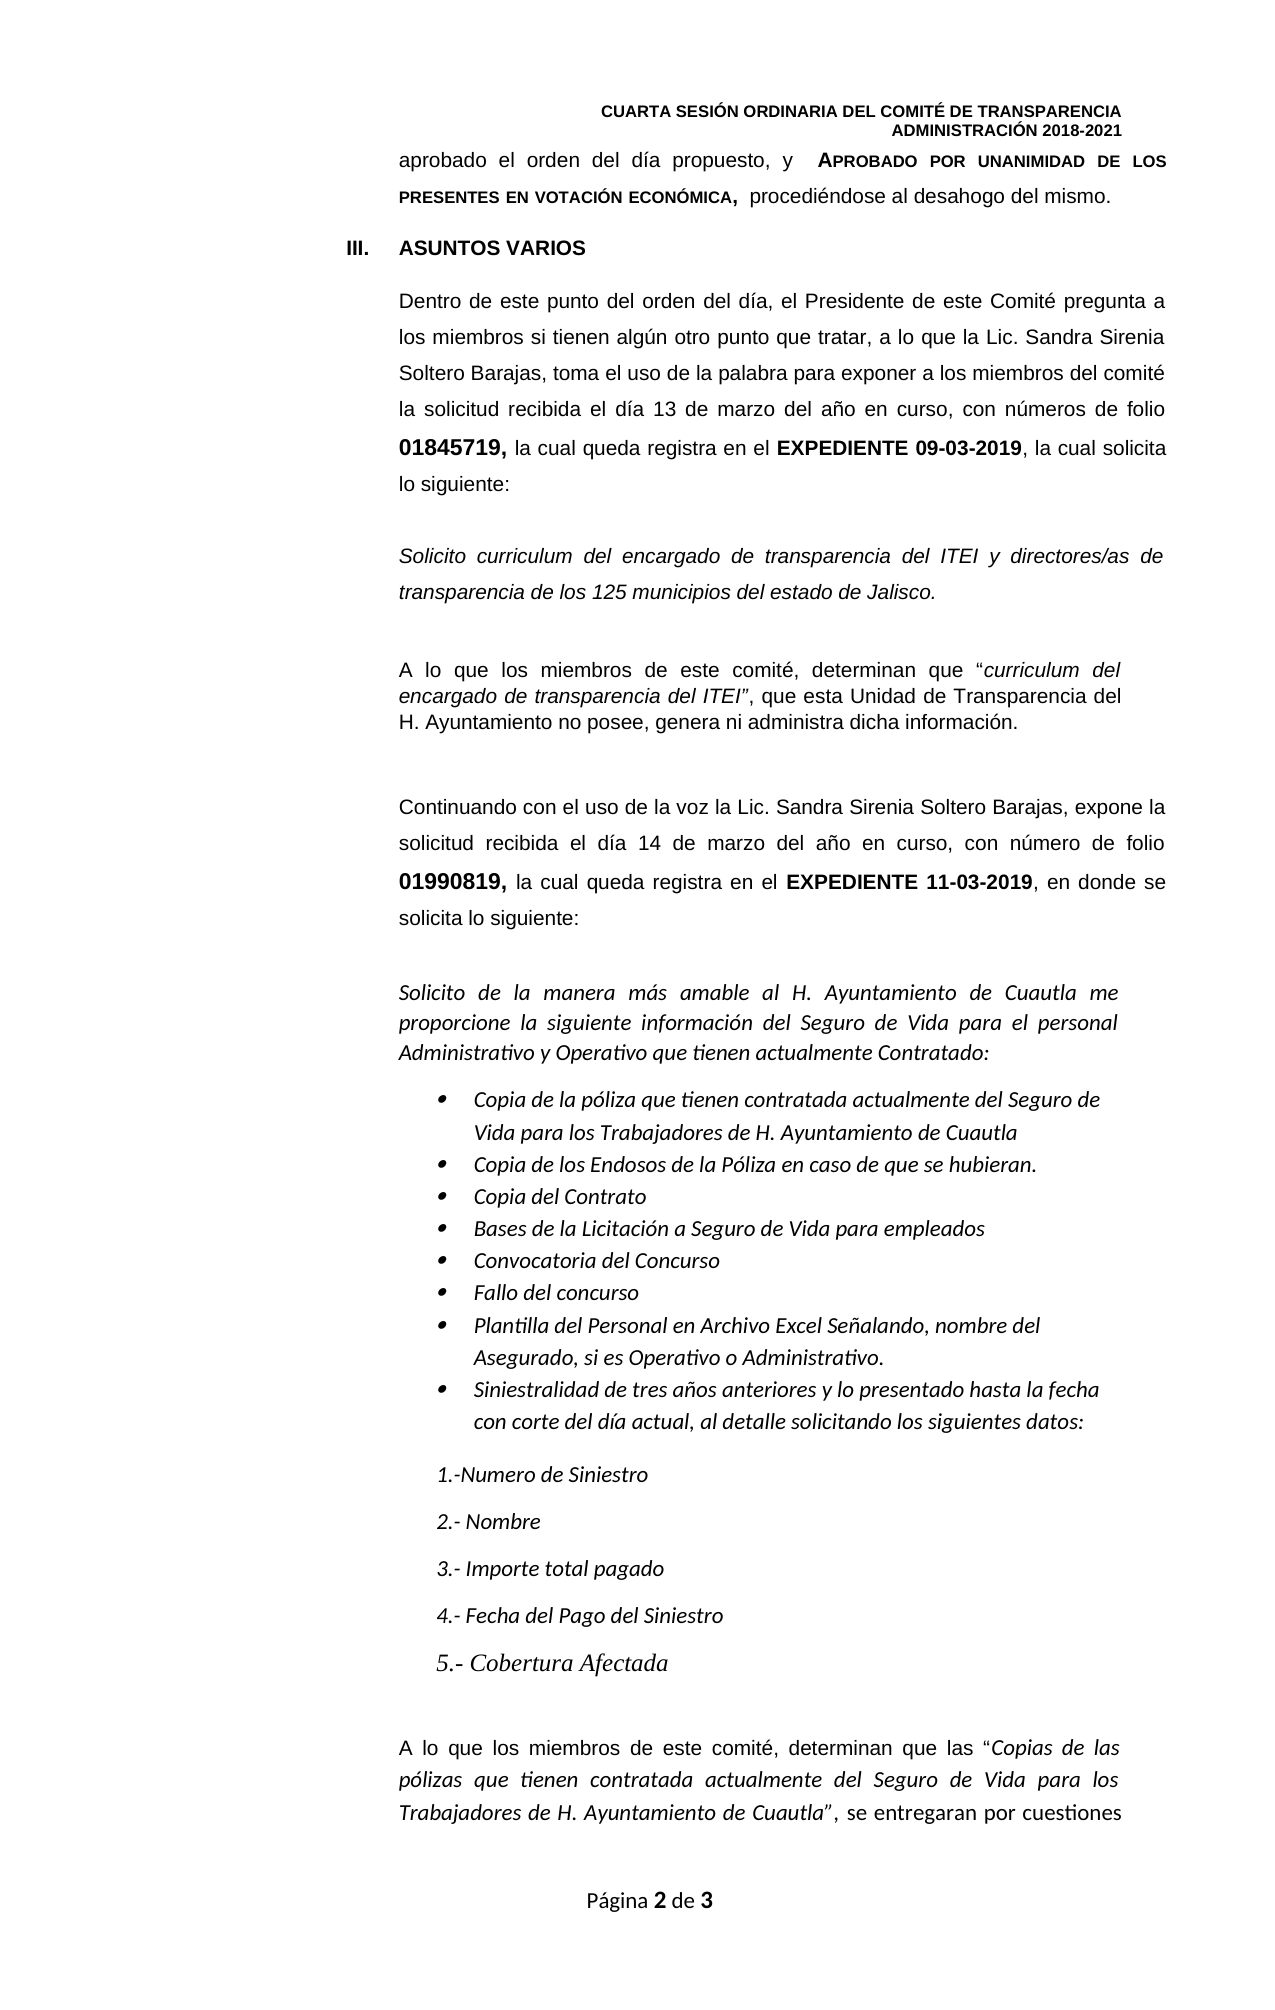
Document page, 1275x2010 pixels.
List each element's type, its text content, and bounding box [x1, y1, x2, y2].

list ASUNTOS VARIOS [332, 236, 1166, 260]
text 2.- Nombre [436, 1507, 1122, 1535]
text 1.-Numero de Siniestro [436, 1460, 1122, 1488]
list Bases de la Licitación a Seguro de Vida para empleados [436, 1214, 1122, 1242]
text Solicito de la manera más amable al H. Ayuntamiento de Cuautla me proporcione la siguiente información del Seguro de Vida para el personal Administrativo y Operativo que tienen actualmente Contratado: [398, 978, 1122, 1067]
list Copia del Contrato [436, 1182, 1122, 1210]
list Plantilla del Personal en Archivo Excel Señalando, nombre del Asegurado, si es Operativo o Administrativo. [436, 1311, 1122, 1371]
text Continuando con el uso de la voz la Lic. Sandra Sirenia Soltero Barajas, expone la solicitud recibida el día 14 de marzo del año en curso, con número de folio 01990819, la cual queda registra en el EXPEDIENTE 11-03-2019, en donde se solicita lo siguiente: [399, 795, 1166, 930]
text Solicito curriculum del encargado de transparencia del ITEI y directores/as de transparencia de los 125 municipios del estado de Jalisco. [399, 544, 1166, 604]
list Convocatoria del Concurso [436, 1246, 1122, 1274]
text 5.- Cobertura Afectada [362, 1648, 1166, 1677]
text Dentro de este punto del orden del día, el Presidente de este Comité pregunta a los miembros si tienen algún otro punto que tratar, a lo que la Lic. Sandra Sirenia Soltero Barajas, toma el uso de la palabra para exponer a los miembros del comité la solicitud recibida el día 13 de marzo del año en curso, con números de folio 01845719, la cual queda registra en el EXPEDIENTE 09-03-2019, la cual solicita lo siguiente: [399, 289, 1166, 496]
list Siniestralidad de tres años anteriores y lo presentado hasta la fecha con corte del día actual, al detalle solicitando los siguientes datos: [436, 1375, 1122, 1435]
text 3.- Importe total pagado [436, 1554, 1122, 1582]
list Fallo del concurso [436, 1278, 1122, 1307]
list Copia de la póliza que tienen contratada actualmente del Seguro de Vida para los Trabajadores de H. Ayuntamiento de Cuautla [436, 1085, 1122, 1146]
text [398, 1733, 1122, 1826]
text A lo que los miembros de este comité, determinan que “curriculum del encargado de transparencia del ITEI”, que esta Unidad de Transparencia del H. Ayuntamiento no posee, genera ni administra dicha información. [398, 658, 1122, 734]
text 4.- Fecha del Pago del Siniestro [436, 1601, 1122, 1629]
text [399, 148, 1166, 207]
list Copia de los Endosos de la Póliza en caso de que se hubieran. [436, 1150, 1122, 1178]
